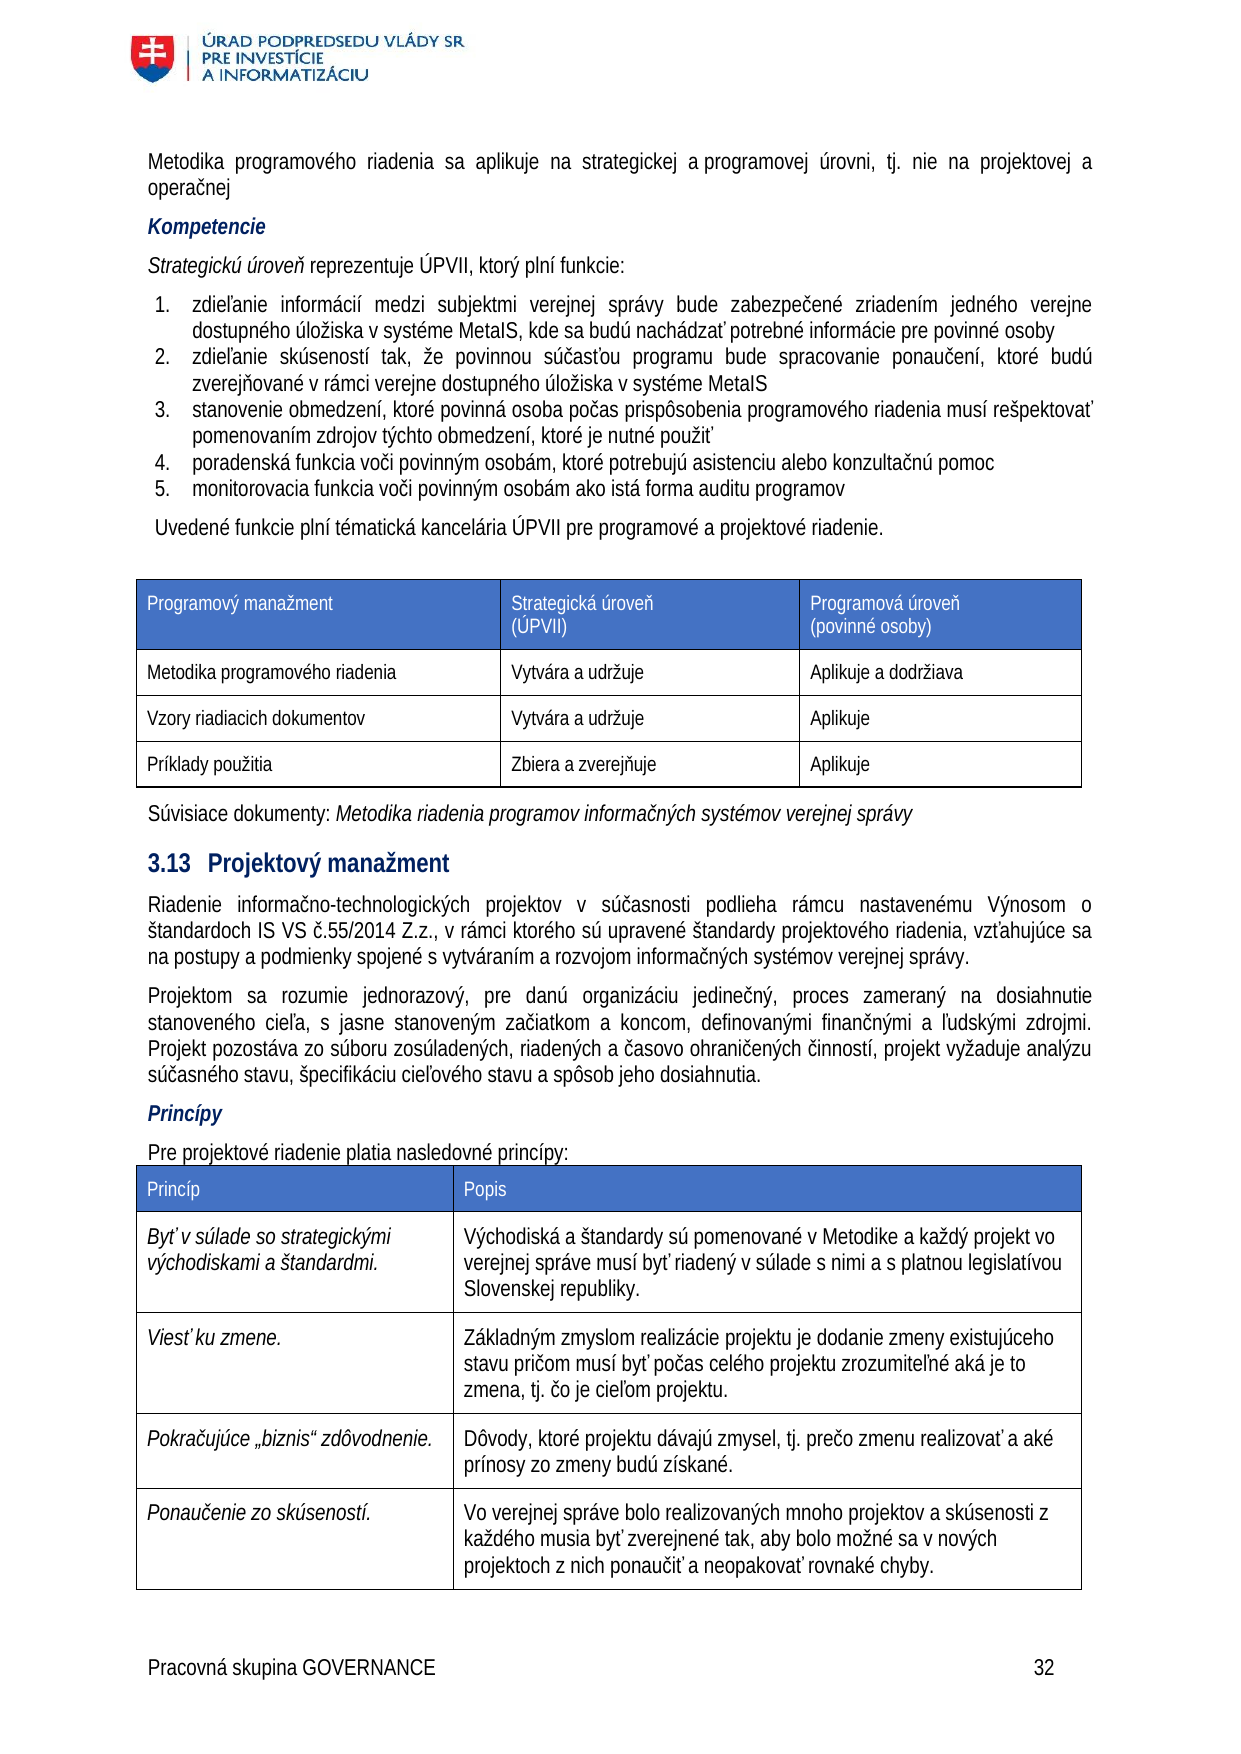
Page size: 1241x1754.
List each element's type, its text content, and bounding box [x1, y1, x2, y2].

table_cell Aplikuje [800, 696, 1081, 741]
list monitorovacia funkcia voči povinným osobám ako istá forma auditu programov [154, 475, 1093, 501]
table_cell Vo verejnej správe bolo realizovaných mnoho projektov a skúsenosti z každého musia byť zverejnené tak, aby bolo možné sa v nových projektoch z nich ponaučiť a neopakovať rovnaké chyby. [454, 1489, 1081, 1588]
text Riadenie informačno-technologických projektov v súčasnosti podlieha rámcu nastavenému Výnosom o štandardoch IS VS č.55/2014 Z.z., v rámci ktorého sú upravené štandardy projektového riadenia, vzťahujúce sa na postupy a podmienky spojené s vytváraním a rozvojom informačných systémov verejnej správy. [148, 891, 1093, 970]
text Uvedené funkcie plní tématická kancelária ÚPVII pre programové a projektové riadenie. [154, 514, 1093, 540]
text Princípy [148, 1100, 1093, 1126]
text Metodika programového riadenia sa aplikuje na strategickej a programovej úrovni, tj. nie na projektovej a operačnej [148, 148, 1093, 200]
table_cell Vzory riadiacich dokumentov [137, 696, 500, 741]
list poradenská funkcia voči povinným osobám, ktoré potrebujú asistenciu alebo konzultačnú pomoc [154, 449, 1093, 475]
text Súvisiace dokumenty: Metodika riadenia programov informačných systémov verejnej správy [148, 800, 1093, 826]
table_header Popis [454, 1166, 1081, 1211]
table_cell Príklady použitia [137, 742, 500, 786]
text Projektom sa rozumie jednorazový, pre danú organizáciu jedinečný, proces zameraný na dosiahnutie stanoveného cieľa, s jasne stanoveným začiatkom a koncom, definovanými finančnými a ľudskými zdrojmi. Projekt pozostáva zo súboru zosúladených, riadených a časovo ohraničených činností, projekt vyžaduje analýzu súčasného stavu, špecifikáciu cieľového stavu a spôsob jeho dosiahnutia. [148, 982, 1093, 1088]
text Kompetencie [148, 213, 1093, 239]
picture [90, 0, 505, 116]
table_cell Metodika programového riadenia [137, 650, 500, 695]
table_cell Základným zmyslom realizácie projektu je dodanie zmeny existujúceho stavu pričom musí byť počas celého projektu zrozumiteľné aká je to zmena, tj. čo je cieľom projektu. [454, 1313, 1081, 1413]
text Strategickú úroveň reprezentuje ÚPVII, ktorý plní funkcie: [148, 252, 1093, 278]
table_cell Dôvody, ktoré projektu dávajú zmysel, tj. prečo zmenu realizovať a aké prínosy zo zmeny budú získané. [454, 1414, 1081, 1488]
table_cell Vytvára a udržuje [501, 696, 799, 741]
table_cell Ponaučenie zo skúseností. [137, 1489, 453, 1588]
table_header Strategická úroveň (ÚPVII) [501, 580, 799, 649]
table_cell Zbiera a zverejňuje [501, 742, 799, 786]
table_cell Byť v súlade so strategickými východiskami a štandardmi. [137, 1212, 453, 1312]
table_cell Viesť ku zmene. [137, 1313, 453, 1413]
table_cell Vytvára a udržuje [501, 650, 799, 695]
list stanovenie obmedzení, ktoré povinná osoba počas prispôsobenia programového riadenia musí rešpektovať pomenovaním zdrojov týchto obmedzení, ktoré je nutné použiť [154, 396, 1093, 449]
subtitle Projektový manažment [148, 847, 1093, 878]
table_cell Východiská a štandardy sú pomenované v Metodike a každý projekt vo verejnej správe musí byť riadený v súlade s nimi a s platnou legislatívou Slovenskej republiky. [454, 1212, 1081, 1312]
list zdieľanie informácií medzi subjektmi verejnej správy bude zabezpečené zriadením jedného verejne dostupného úložiska v systéme MetaIS, kde sa budú nachádzať potrebné informácie pre povinné osoby [154, 291, 1093, 343]
list zdieľanie skúseností tak, že povinnou súčasťou programu bude spracovanie ponaučení, ktoré budú zverejňované v rámci verejne dostupného úložiska v systéme MetaIS [154, 343, 1093, 396]
table_header Programová úroveň (povinné osoby) [800, 580, 1081, 649]
table_cell Aplikuje [800, 742, 1081, 786]
table_cell Aplikuje a dodržiava [800, 650, 1081, 695]
table_header Princíp [137, 1166, 453, 1211]
text Pre projektové riadenie platia nasledovné princípy: [148, 1139, 1093, 1165]
table_header Programový manažment [137, 580, 500, 649]
table_cell Pokračujúce „biznis“ zdôvodnenie. [137, 1414, 453, 1488]
